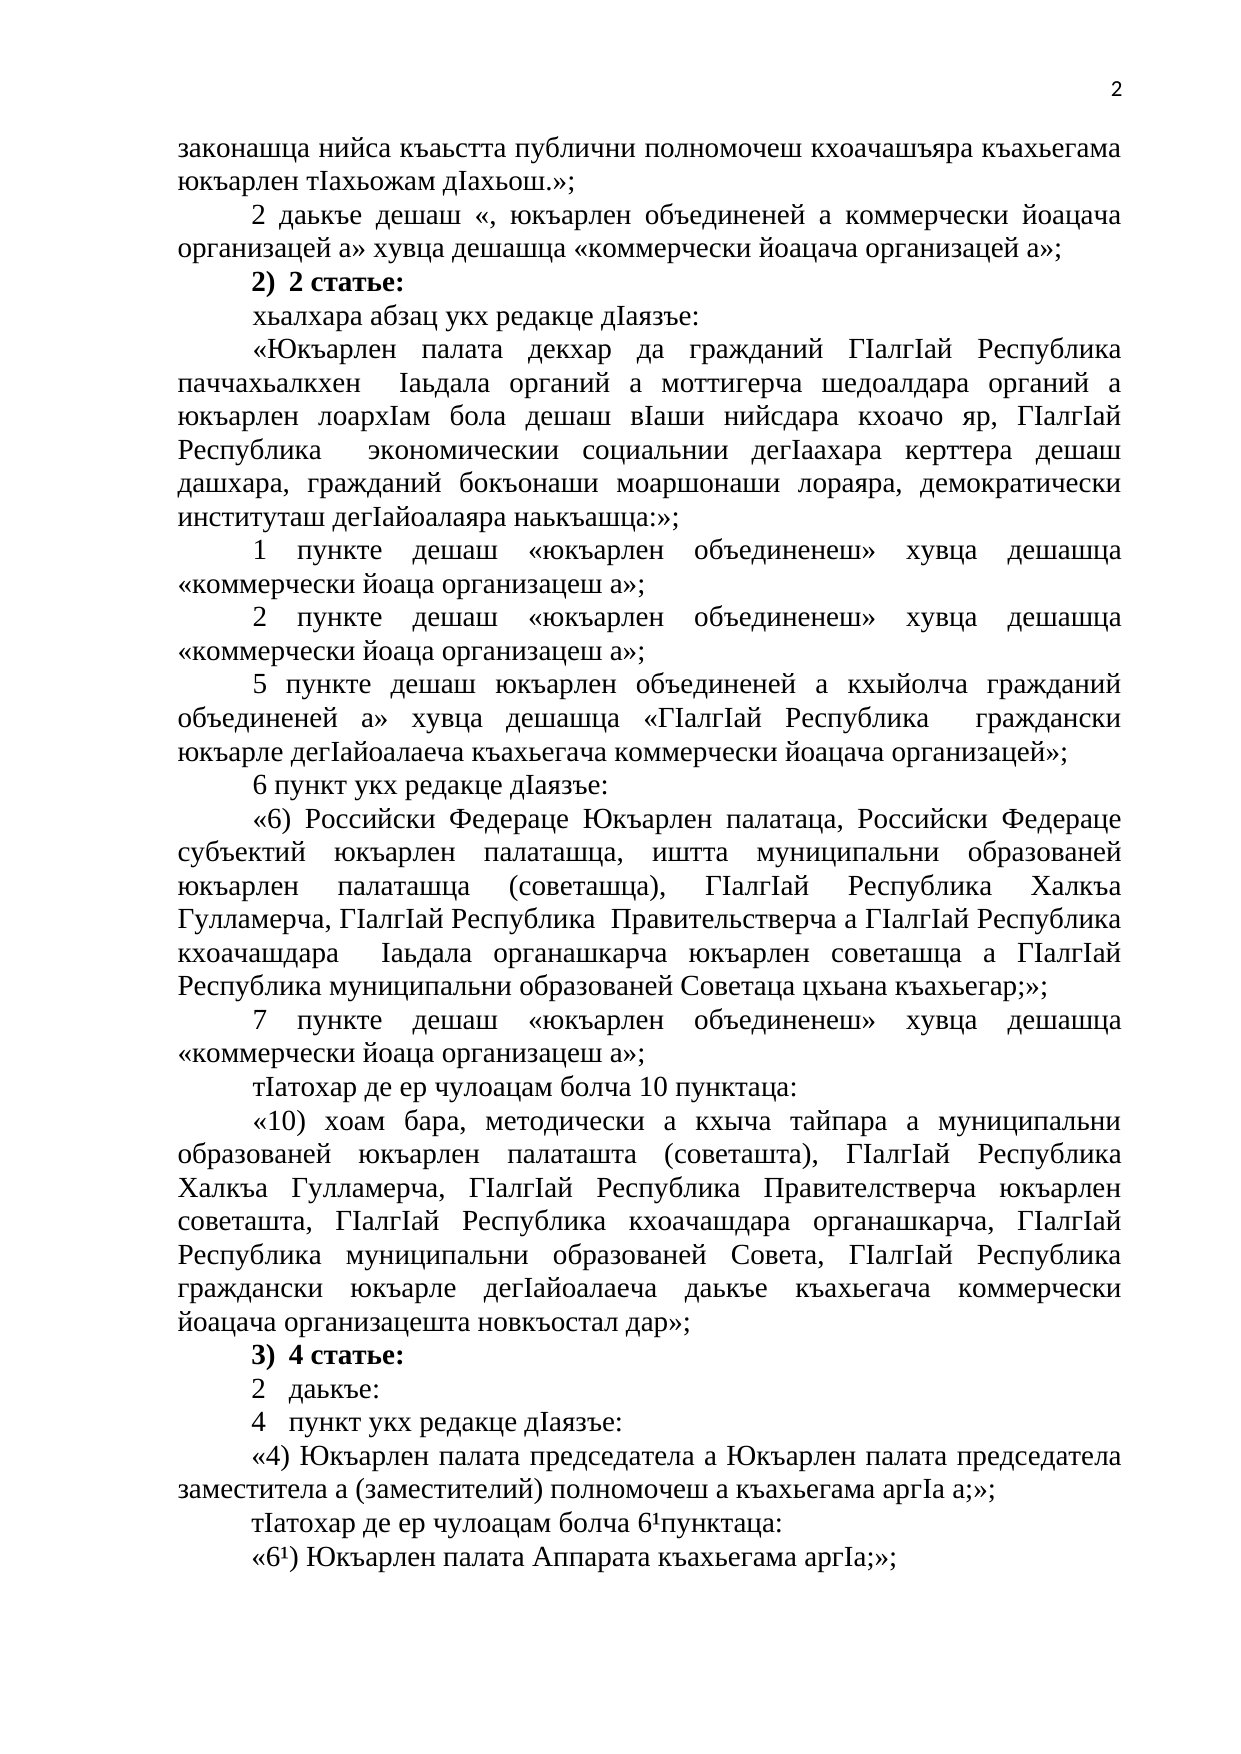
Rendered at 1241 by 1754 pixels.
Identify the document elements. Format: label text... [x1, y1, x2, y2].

text 2 даькъе дешаш «, юкъарлен объединеней а коммерчески йоацача организацей а» хувца дешашца «коммерчески йоацача организацей а»; [177, 197, 1122, 264]
text «6¹) Юкъарлен палата Аппарата къахьегама аргIа;»; [251, 1539, 1122, 1572]
text тIатохар де ер чулоацам болча 10 пунктаца: [177, 1069, 1122, 1103]
text «Юкъарлен палата декхар да гражданий ГIалгIай Республика паччахьалкхен Iаьдала органий а моттигерча шедоалдара органий а юкъарлен лоархIам бола дешаш вIаши нийсдара кхоачо яр, ГIалгIай Республика экономическии социальнии дегIаахара керттера дешаш дашхара, гражданий бокъонаши моаршонаши лораяра, демократически институташ дегIайоалаяра наькъашца:»; [177, 331, 1122, 532]
list 4 статье: [251, 1337, 1122, 1371]
text 5 пункте дешаш юкъарлен объединеней а кхыйолча гражданий объединеней а» хувца дешашца «ГIалгIай Республика граждански юкъарле дегIайоалаеча къахьегача коммерчески йоацача организацей»; [177, 667, 1122, 767]
text 1 пункте дешаш «юкъарлен объединенеш» хувца дешашца «коммерчески йоаца организацеш а»; [177, 532, 1122, 599]
text тIатохар де ер чулоацам болча 6¹пунктаца: [251, 1505, 1122, 1539]
text хьалхара абзац укх редакце дIаязъе: [177, 298, 1122, 331]
list даькъе: [251, 1371, 1122, 1404]
list 2 статье: [251, 264, 1122, 298]
list пункт укх редакце дIаязъе: [251, 1404, 1122, 1438]
text «6) Российски Федераце Юкъарлен палатаца, Российски Федераце субъектий юкъарлен палаташца, иштта муниципальни образованей юкъарлен палаташца (советашца), ГIалгIай Республика Халкъа Гулламерча, ГIалгIай Республика Правительстверча а ГIалгIай Республика кхоачашдара Iаьдала органашкарча юкъарлен советашца а ГIалгIай Республика муниципальни образованей Советаца цхьана къахьегар;»; [177, 801, 1122, 1002]
text «10) хоам бара, методически а кхыча тайпара а муниципальни образованей юкъарлен палаташта (советашта), ГIалгIай Республика Халкъа Гулламерча, ГIалгIай Республика Правителстверча юкъарлен советашта, ГIалгIай Республика кхоачашдара органашкарча, ГIалгIай Республика муниципальни образованей Совета, ГIалгIай Республика граждански юкъарле дегIайоалаеча даькъе къахьегача коммерчески йоацача организацешта новкъостал дар»; [177, 1103, 1122, 1337]
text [177, 130, 1122, 197]
text 2 пункте дешаш «юкъарлен объединенеш» хувца дешашца «коммерчески йоаца организацеш а»; [177, 599, 1122, 667]
text 7 пункте дешаш «юкъарлен объединенеш» хувца дешашца «коммерчески йоаца организацеш а»; [177, 1002, 1122, 1069]
text «4) Юкъарлен палата председатела а Юкъарлен палата председатела заместитела а (заместителий) полномочеш а къахьегама аргIа а;»; [177, 1438, 1122, 1505]
text 6 пункт укх редакце дIаязъе: [177, 767, 1122, 801]
